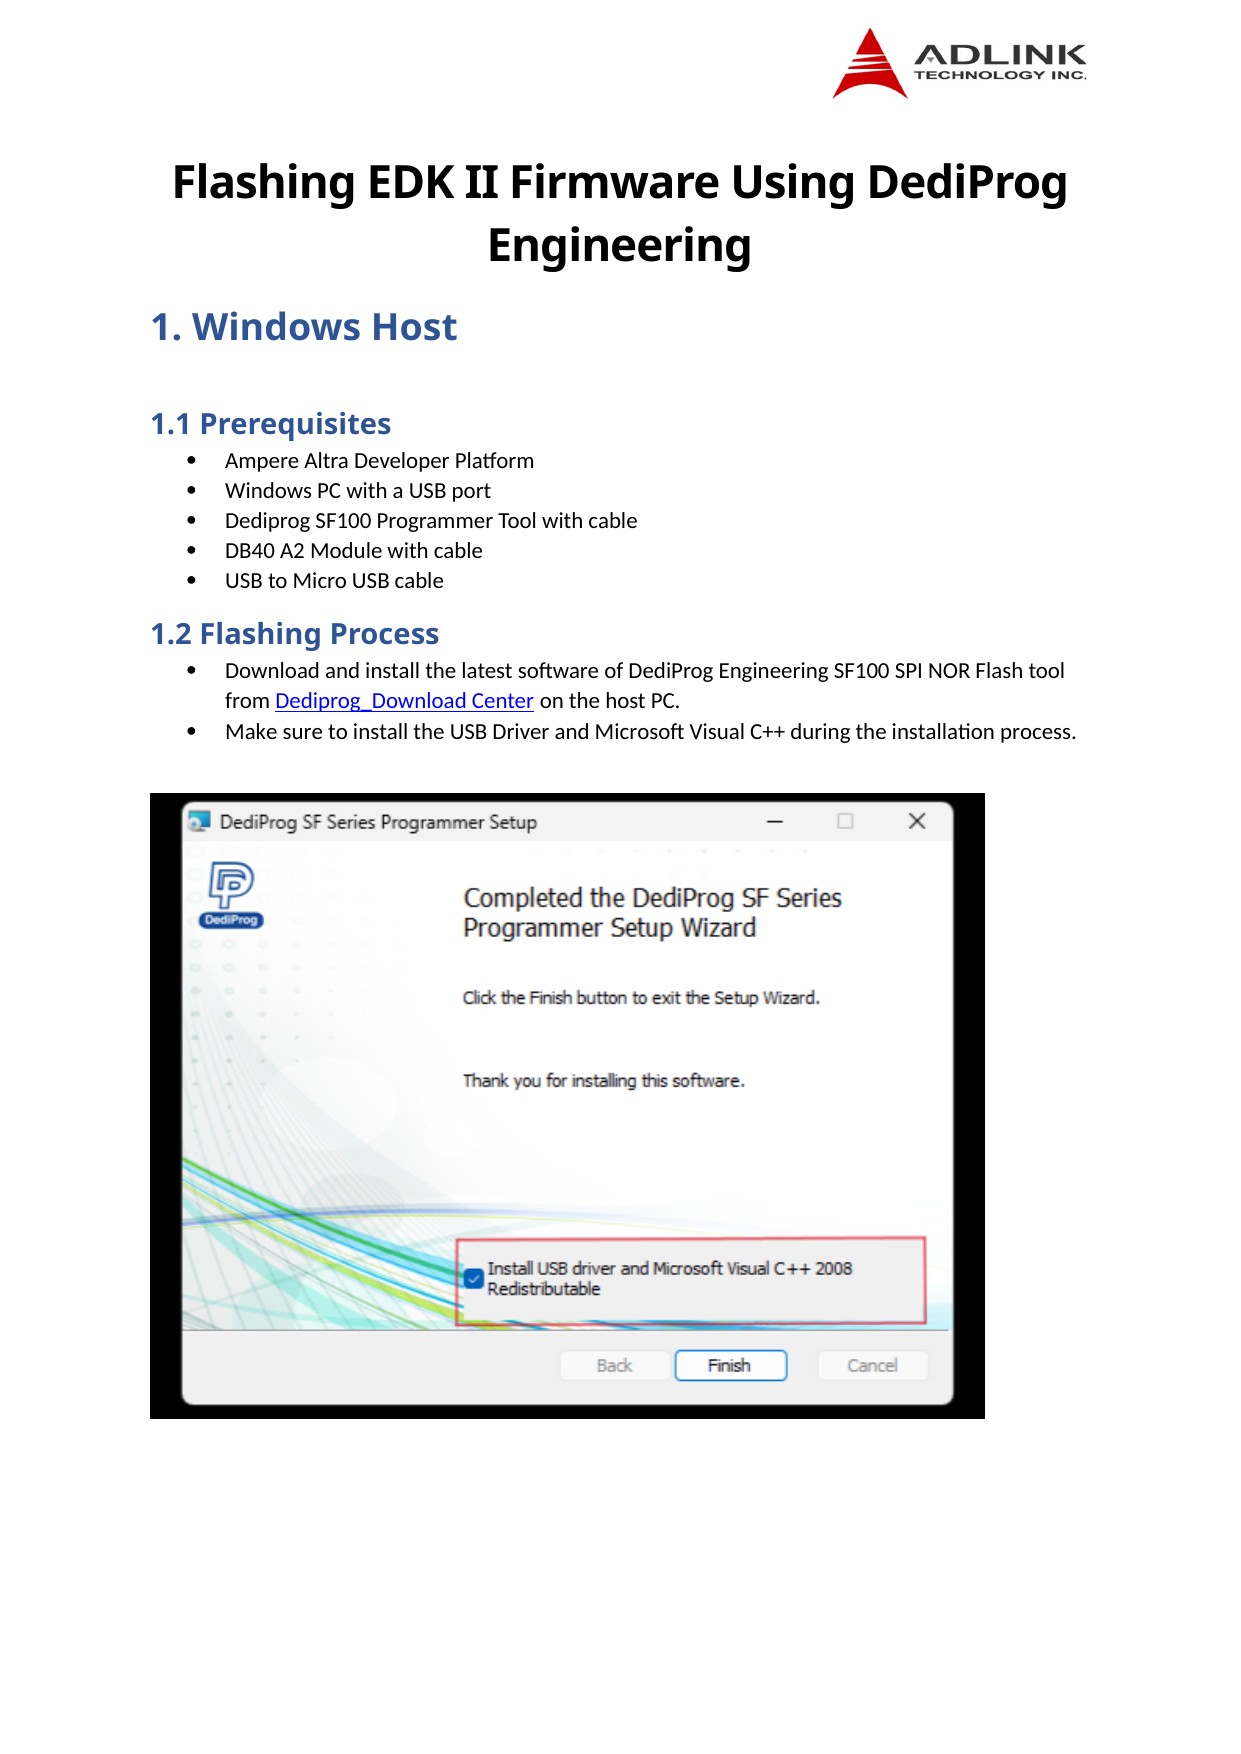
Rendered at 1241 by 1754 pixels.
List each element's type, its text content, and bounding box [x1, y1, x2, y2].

subtitle 1.1 Prerequisites [150, 403, 1090, 443]
list DB40 A2 Module with cable [187, 536, 1090, 564]
list USB to Micro USB cable [187, 567, 1090, 595]
list Ampere Altra Developer Platform [187, 446, 1090, 474]
list Make sure to install the USB Driver and Microsoft Visual C++ during the installation process. [187, 717, 1090, 745]
list Dediprog SF100 Programmer Tool with cable [187, 506, 1090, 534]
list Download and install the latest software of DediProg Engineering SF100 SPI NOR Flash tool from Dediprog_Download Center on the host PC. [187, 656, 1090, 714]
picture [150, 793, 985, 1419]
subtitle 1.2 Flashing Process [150, 613, 1090, 653]
list Windows PC with a USB port [187, 476, 1090, 504]
picture [832, 28, 1087, 99]
subtitle 1. Windows Host [150, 300, 1090, 351]
title Flashing EDK II Firmware Using DediProg Engineering [150, 150, 1090, 275]
